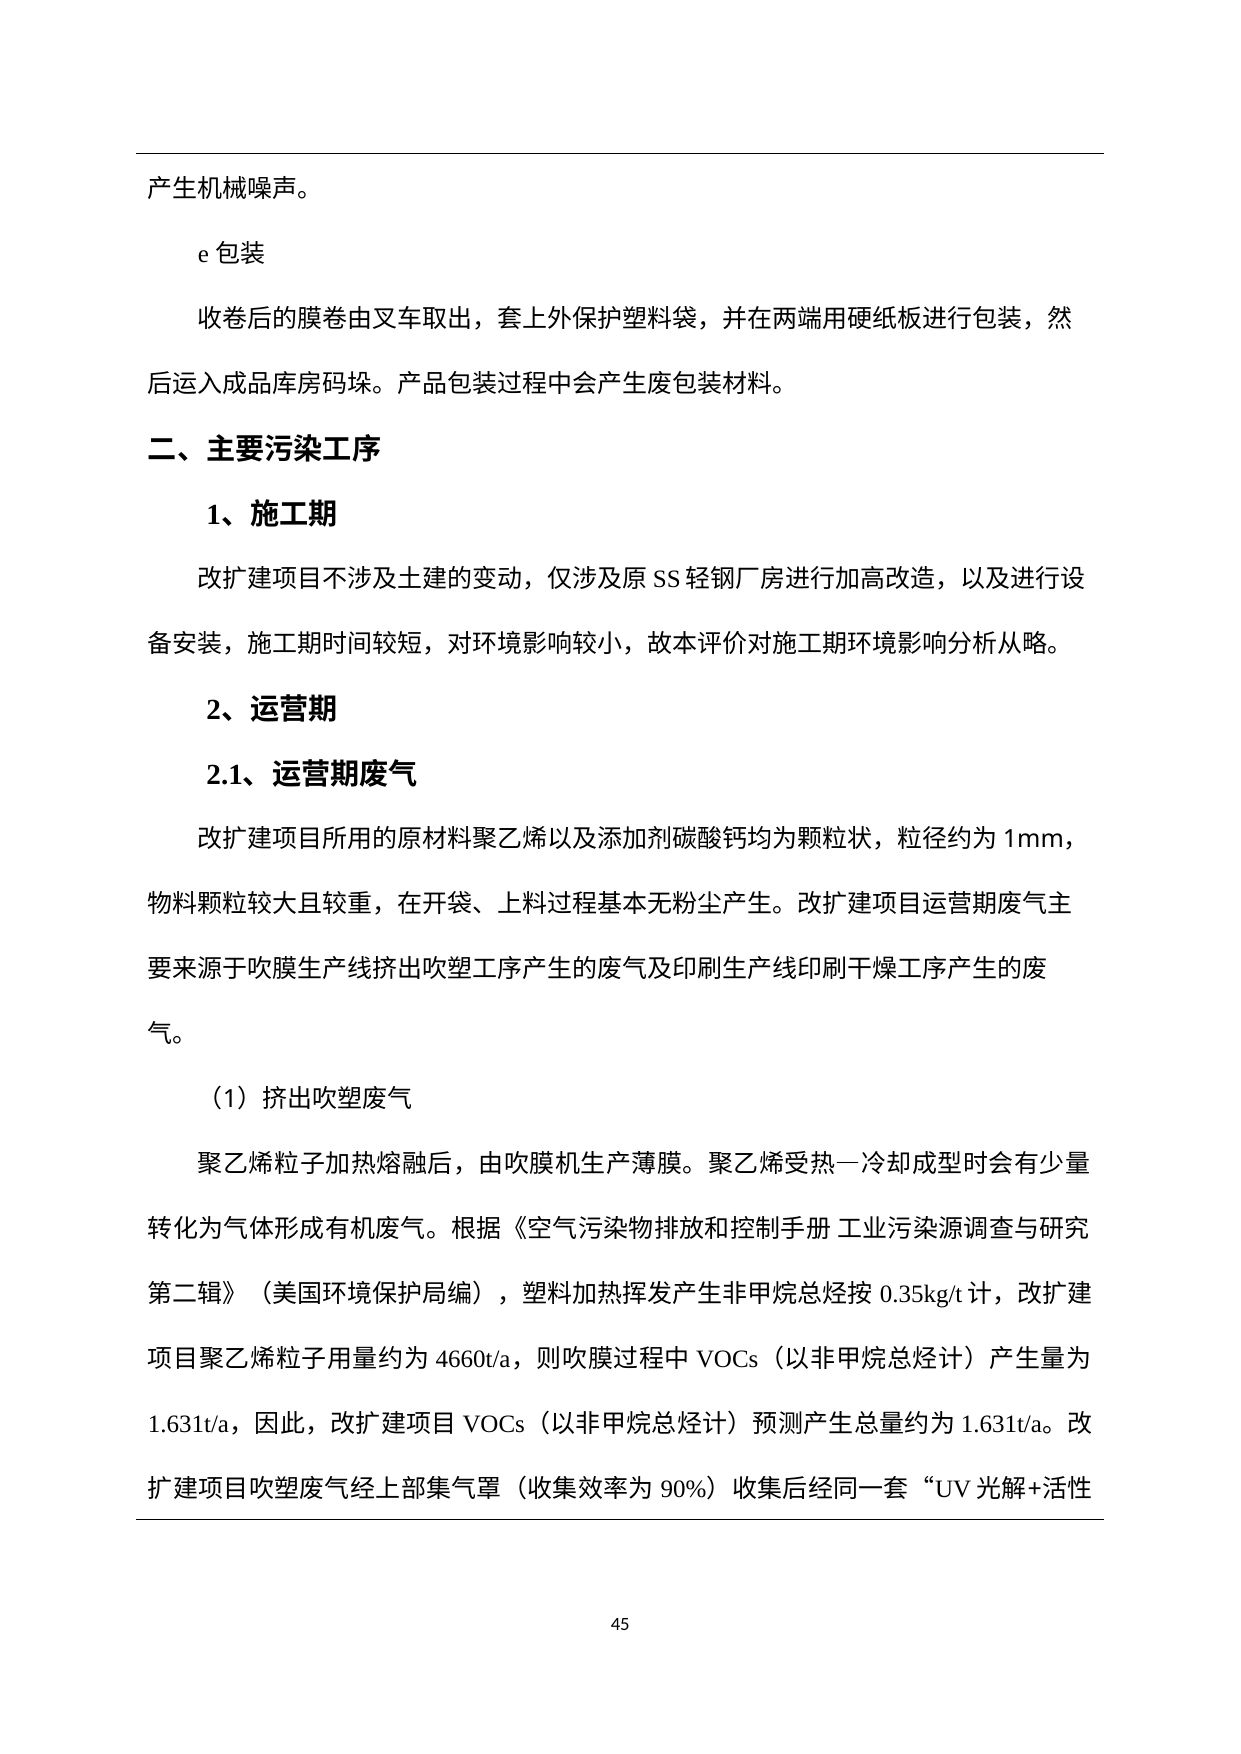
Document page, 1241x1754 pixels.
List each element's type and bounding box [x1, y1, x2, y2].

table_header [136, 154, 1104, 1519]
